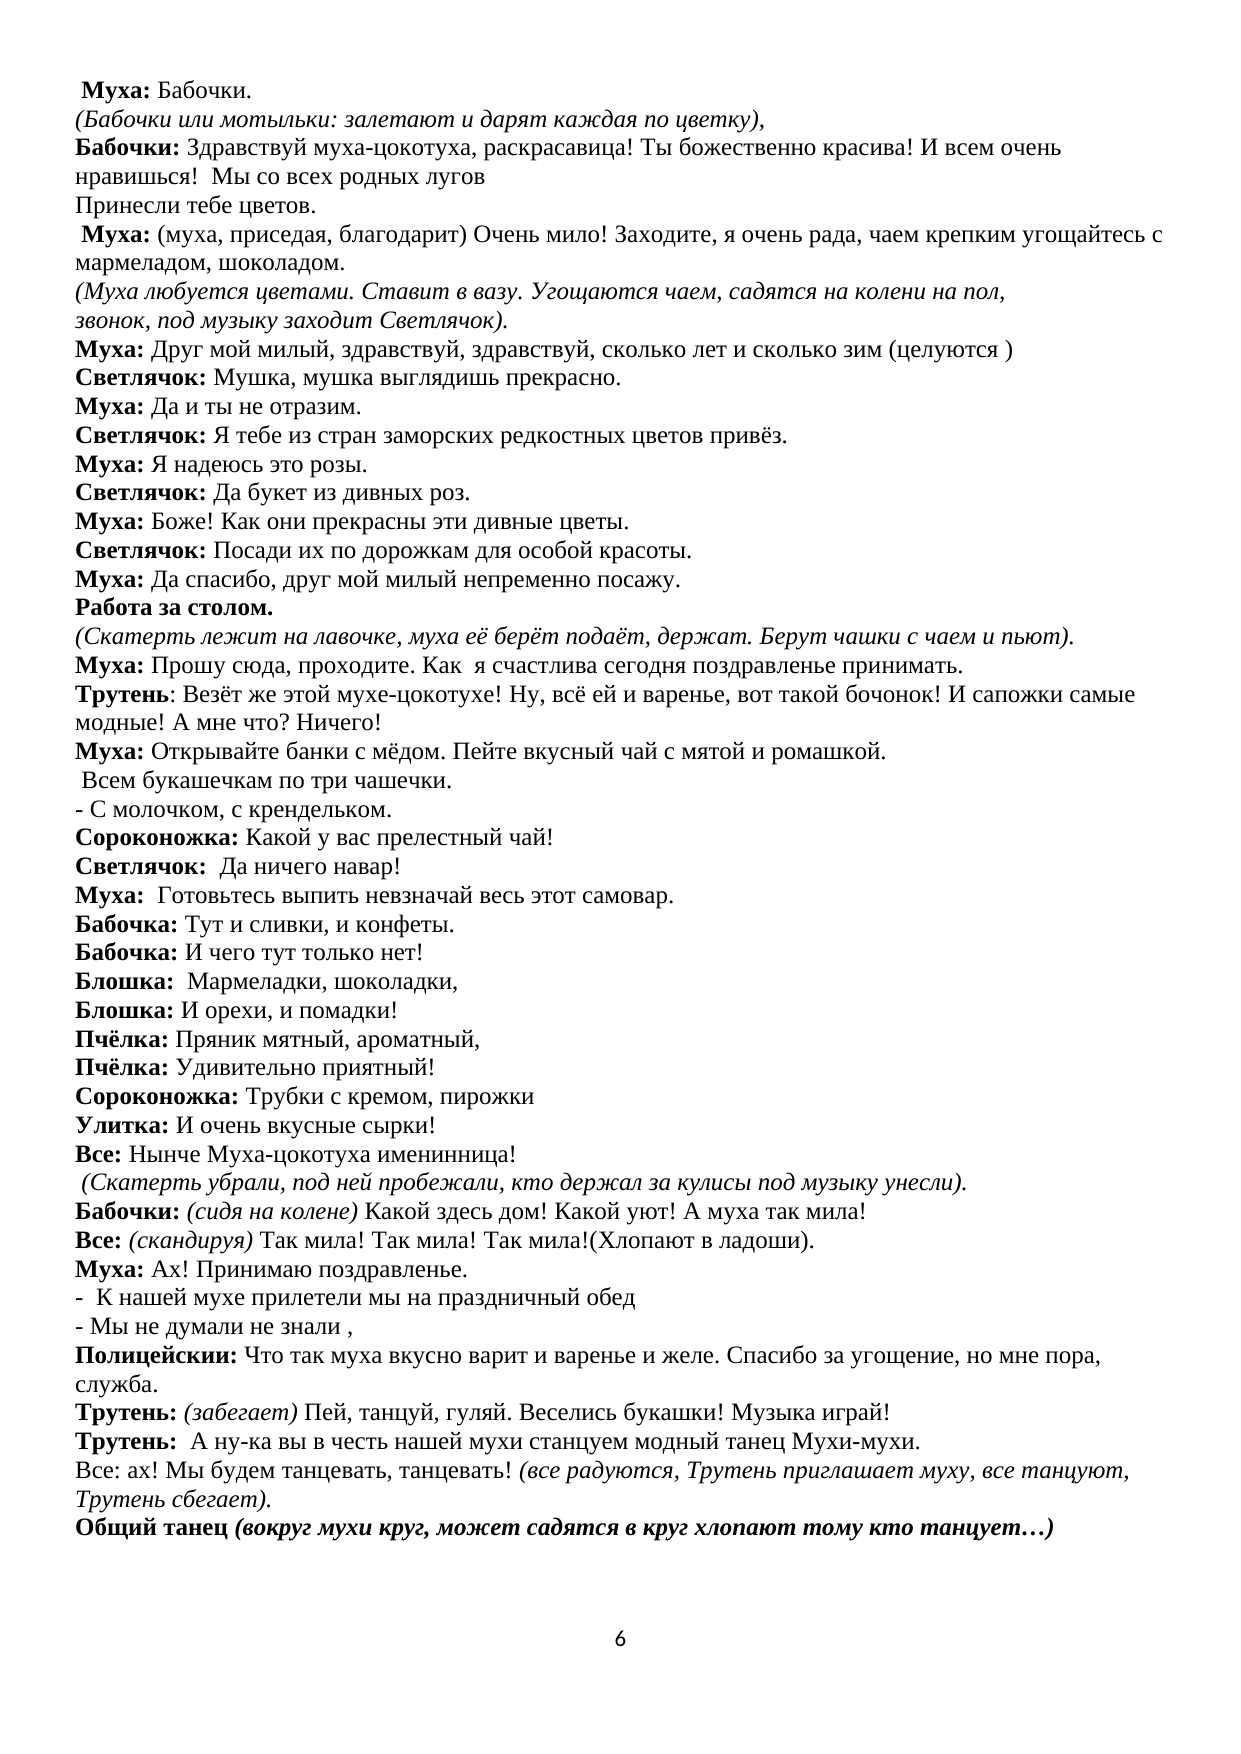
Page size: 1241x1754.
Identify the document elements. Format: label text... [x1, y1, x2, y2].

text Трутень: Везёт же этой мухе-цокотухе! Ну, всё ей и варенье, вот такой бочонок! И сапожки самые модные! А мне что? Ничего! [75, 679, 1165, 736]
text Все: Нынче Муха-цокотуха именинница! [75, 1139, 1165, 1167]
text Светлячок: Да букет из дивных роз. [75, 477, 1165, 506]
text Работа за столом. [75, 592, 1165, 621]
text - К нашей мухе прилетели мы на праздничный обед [75, 1282, 1165, 1311]
text Пчёлка: Удивительно приятный! [75, 1052, 1165, 1081]
text Полицейскии: Что так муха вкусно варит и варенье и желе. Спасибо за угощение, но мне пора, служба. [75, 1340, 1165, 1397]
text Трутень: (забегает) Пей, танцуй, гуляй. Веселись букашки! Музыка играй! [75, 1397, 1165, 1426]
text (Скатерть лежит на лавочке, муха её берёт подаёт, держат. Берут чашки с чаем и пьют). [75, 621, 1165, 650]
text Светлячок: Мушка, мушка выглядишь прекрасно. [75, 362, 1165, 391]
text Улитка: И очень вкусные сырки! [75, 1110, 1165, 1139]
text Светлячок: Да ничего навар! [75, 851, 1165, 880]
text Бабочка: И чего тут только нет! [75, 937, 1165, 966]
text звонок, под музыку заходит Светлячок). [75, 305, 1165, 334]
text Сороконожка: Трубки с кремом, пирожки [75, 1081, 1165, 1110]
text Общий танец (вокруг мухи круг, может садятся в круг хлопают тому кто танцует…) [75, 1512, 1165, 1541]
text Муха: Да спасибо, друг мой милый непременно посажу. [75, 564, 1165, 592]
text Блошка: И орехи, и помадки! [75, 995, 1165, 1024]
text Бабочки: (сидя на колене) Какой здесь дом! Какой уют! А муха так мила! [75, 1196, 1165, 1225]
text Муха: Бабочки. [75, 75, 1165, 104]
text Муха: Друг мой милый, здравствуй, здравствуй, сколько лет и сколько зим (целуются ) [75, 334, 1165, 362]
text Бабочки: Здравствуй муха-цокотуха, раскрасавица! Ты божественно красива! И всем очень нравишься! Мы со всех родных лугов [75, 132, 1165, 190]
text Муха: Прошу сюда, проходите. Как я счастлива сегодня поздравленье принимать. [75, 650, 1165, 679]
text - С молочком, с крендельком. [75, 794, 1165, 822]
text Муха: Готовьтесь выпить невзначай весь этот самовар. [75, 880, 1165, 909]
text Светлячок: Я тебе из стран заморских редкостных цветов привёз. [75, 420, 1165, 449]
text - Мы не думали не знали , [75, 1311, 1165, 1340]
text Сороконожка: Какой у вас прелестный чай! [75, 822, 1165, 851]
text Все: ах! Мы будем танцевать, танцевать! (все радуются, Трутень приглашает муху, все танцуют, Трутень сбегает). [75, 1455, 1165, 1512]
text Муха: Боже! Как они прекрасны эти дивные цветы. [75, 506, 1165, 535]
text (Бабочки или мотыльки: залетают и дарят каждая по цветку), [75, 104, 1165, 132]
text (Скатерть убрали, под ней пробежали, кто держал за кулисы под музыку унесли). [75, 1167, 1165, 1196]
text Муха: Ах! Принимаю поздравленье. [75, 1254, 1165, 1282]
text Муха: (муха, приседая, благодарит) Очень мило! Заходите, я очень рада, чаем крепким угощайтесь с мармеладом, шоколадом. [75, 219, 1165, 276]
text Муха: Я надеюсь это розы. [75, 449, 1165, 477]
text Трутень: А ну-ка вы в честь нашей мухи станцуем модный танец Мухи-мухи. [75, 1426, 1165, 1455]
text Блошка: Мармеладки, шоколадки, [75, 966, 1165, 995]
text Все: (скандируя) Так мила! Так мила! Так мила!(Хлопают в ладоши). [75, 1225, 1165, 1254]
text Муха: Да и ты не отразим. [75, 391, 1165, 420]
text Светлячок: Посади их по дорожкам для особой красоты. [75, 535, 1165, 564]
text Муха: Открывайте банки с мёдом. Пейте вкусный чай с мятой и ромашкой. [75, 736, 1165, 765]
text Пчёлка: Пряник мятный, ароматный, [75, 1024, 1165, 1052]
text Бабочка: Тут и сливки, и конфеты. [75, 909, 1165, 937]
text (Муха любуется цветами. Ставит в вазу. Угощаются чаем, садятся на колени на пол, [75, 276, 1165, 305]
text Принесли тебе цветов. [75, 190, 1165, 219]
text Всем букашечкам по три чашечки. [75, 765, 1165, 794]
